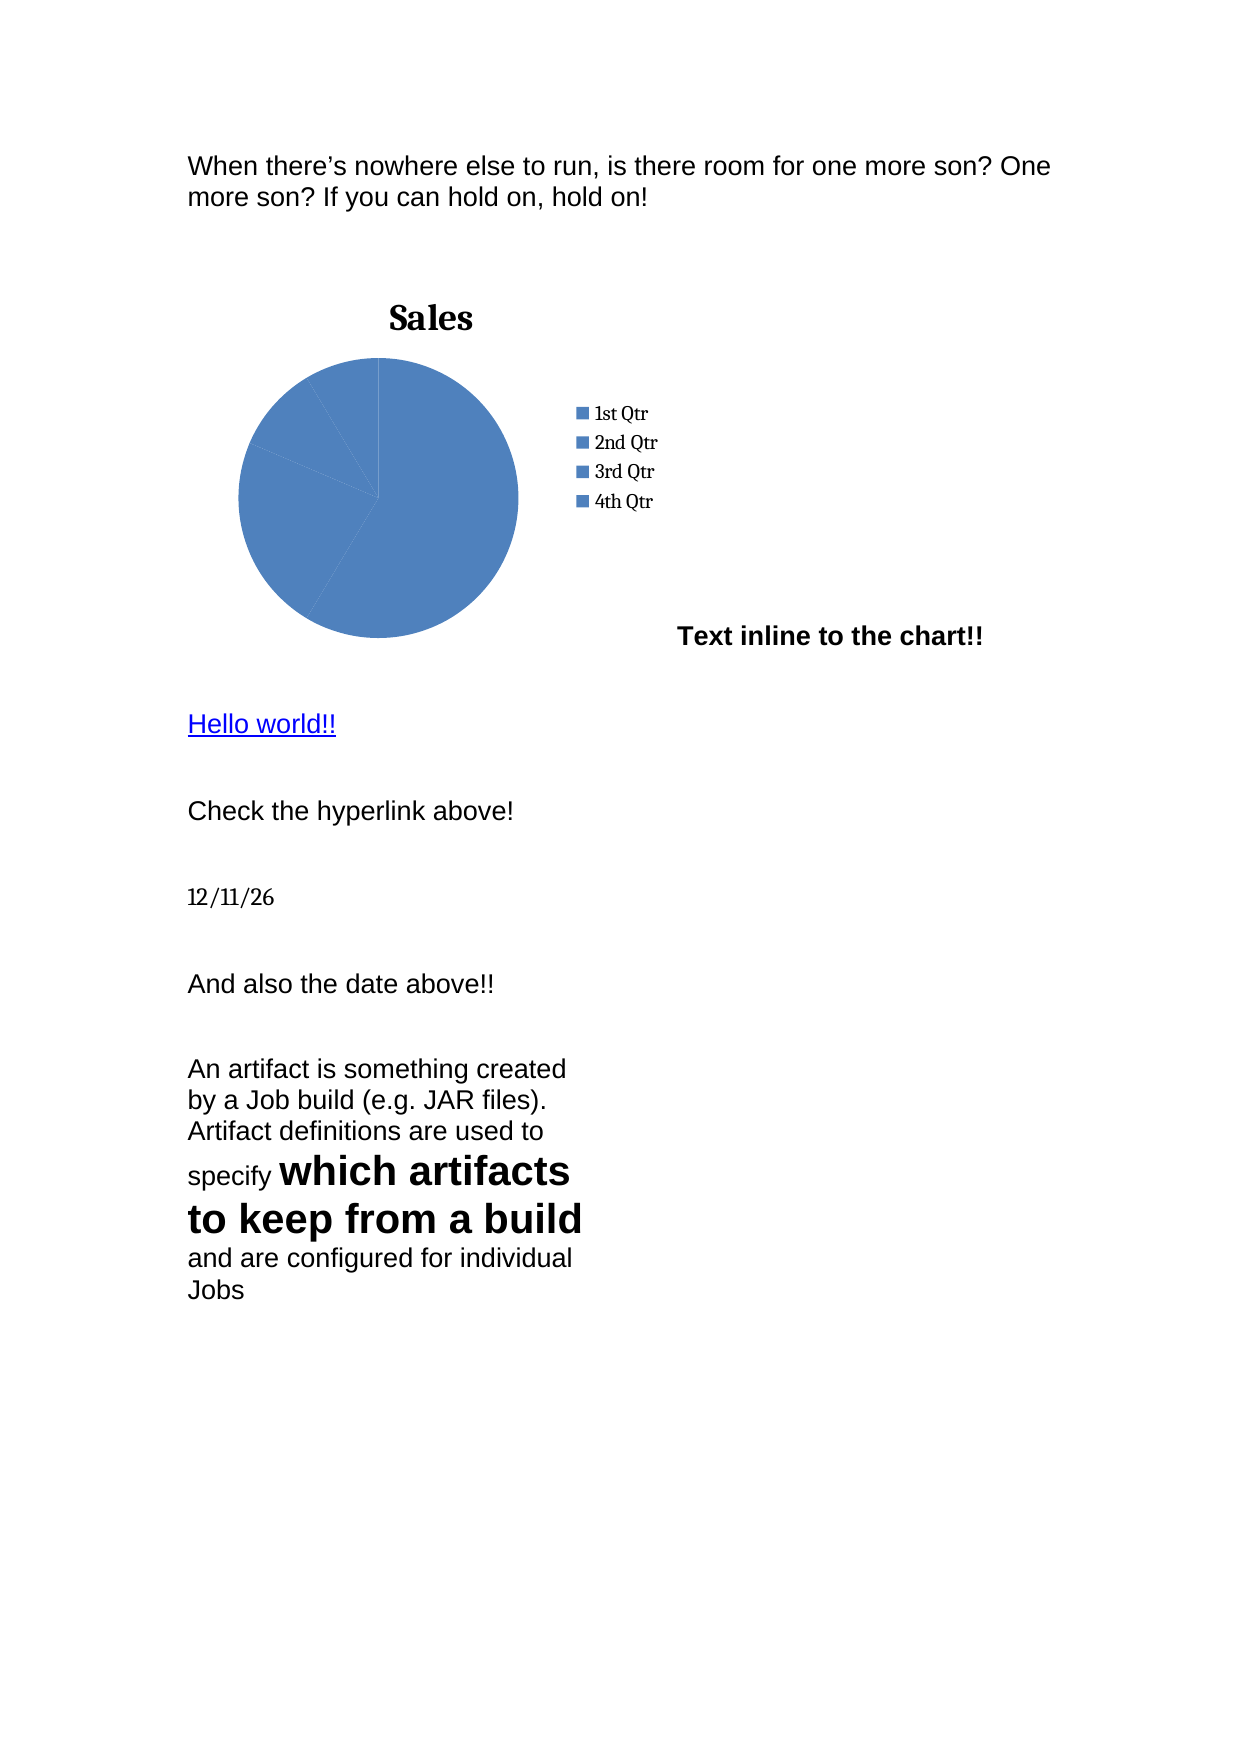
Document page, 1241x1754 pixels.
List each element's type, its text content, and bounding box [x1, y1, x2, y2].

text An artifact is something created by a Job build (e.g. JAR files). Artifact definitions are used to specify which artifacts to keep from a build and are configured for individual Jobs [187, 1053, 583, 1305]
text Check the hyperlink above! [187, 795, 1053, 827]
text When there’s nowhere else to run, is there room for one more son? One more son? If you can hold on, hold on! [187, 150, 1053, 212]
text 3/13/14 [187, 883, 1053, 912]
text Text inline to the chart!! [187, 269, 1053, 652]
text And also the date above!! [187, 968, 1053, 999]
text Hello world!! [187, 708, 1053, 739]
